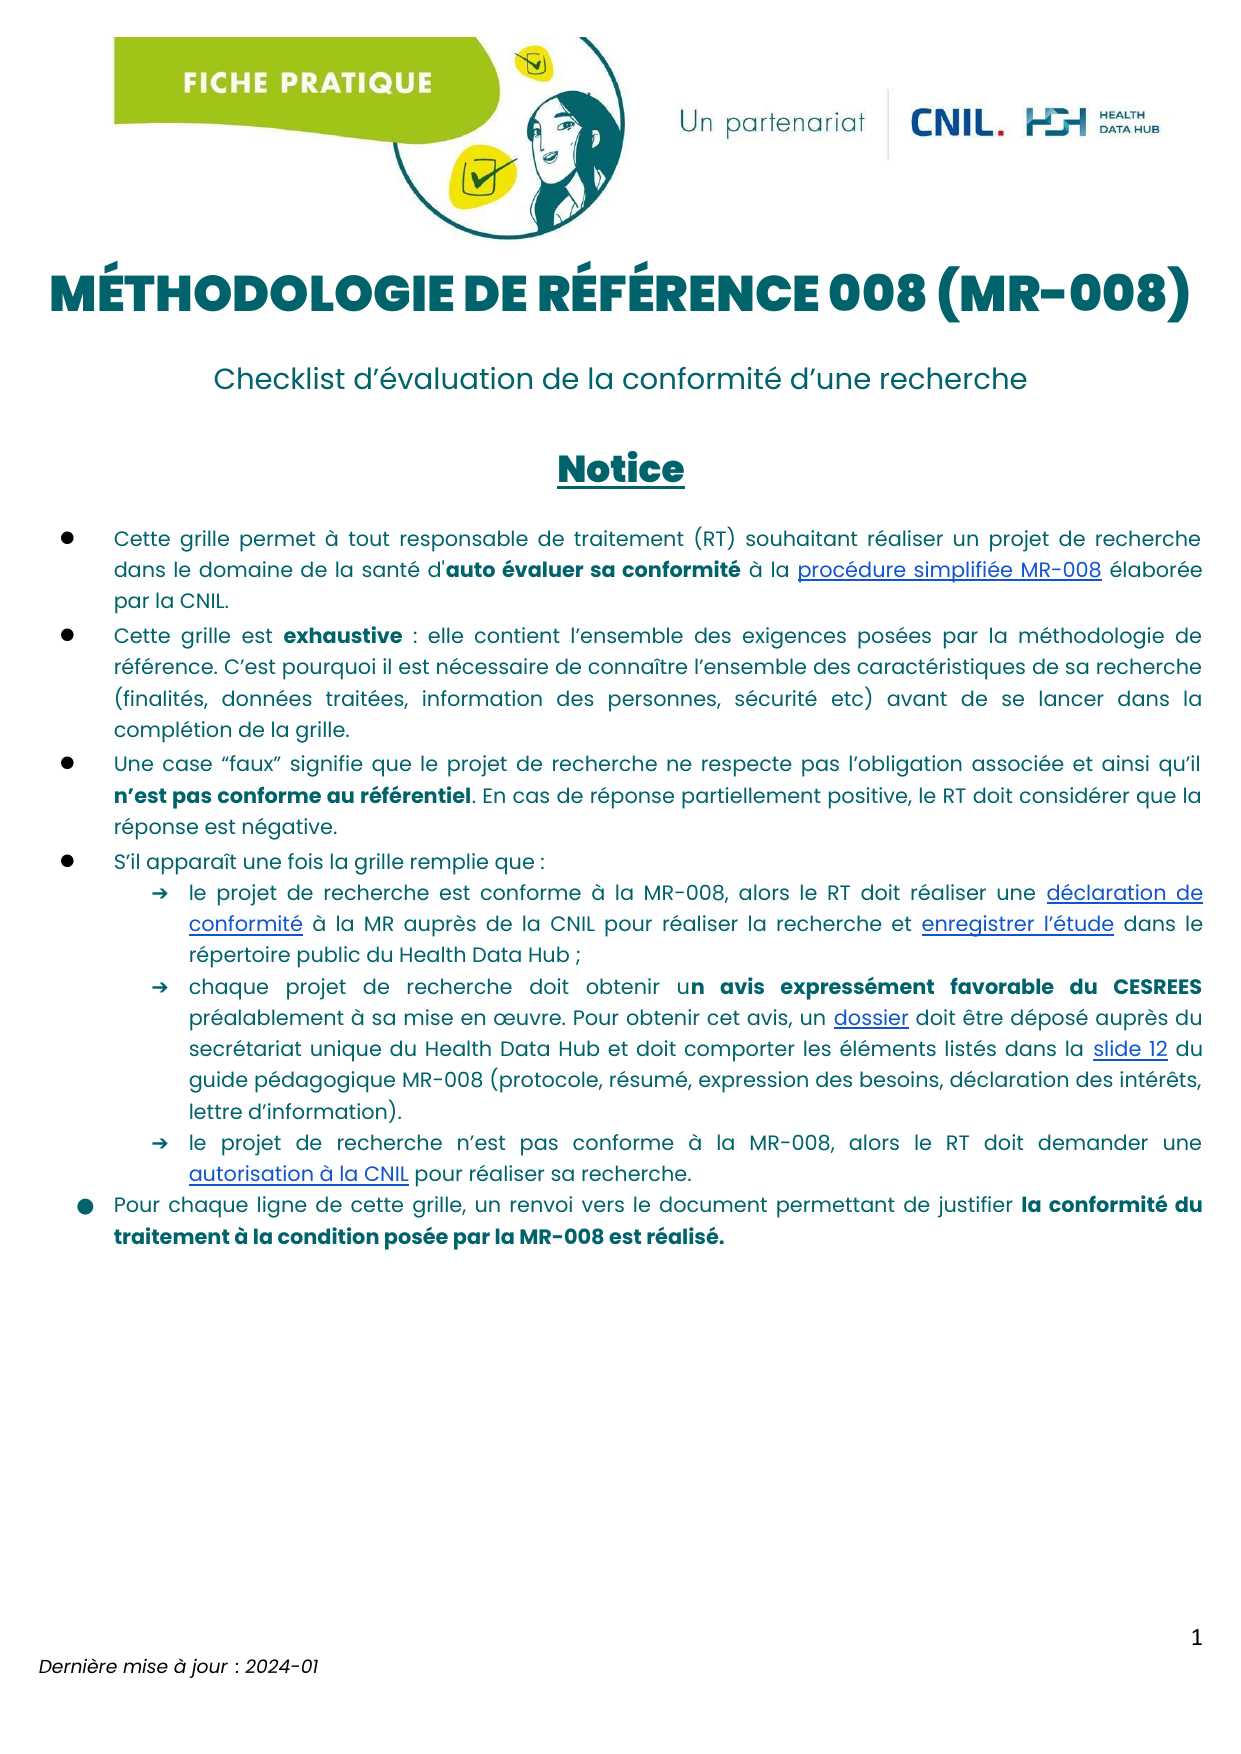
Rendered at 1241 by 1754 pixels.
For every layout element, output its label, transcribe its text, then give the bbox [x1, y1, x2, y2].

list Une case “faux” signifie que le projet de recherche ne respecte pas l’obligation associée et ainsi qu’il n’est pas conforme au référentiel. En cas de réponse partiellement positive, le RT doit considérer que la réponse est négative. [76, 744, 1203, 842]
list Cette grille est exhaustive : elle contient l’ensemble des exigences posées par la méthodologie de référence. C’est pourquoi il est nécessaire de connaître l’ensemble des caractéristiques de sa recherche (finalités, données traitées, information des personnes, sécurité etc) avant de se lancer dans la complétion de la grille. [76, 616, 1203, 744]
text Notice [38, 439, 1203, 496]
list Pour chaque ligne de cette grille, un renvoi vers le document permettant de justifier la conformité du traitement à la condition posée par la MR-008 est réalisé. [76, 1189, 1203, 1251]
list le projet de recherche est conforme à la MR-008, alors le RT doit réaliser une déclaration de conformité à la MR auprès de la CNIL pour réaliser la recherche et enregistrer l’étude dans le répertoire public du Health Data Hub ; [151, 876, 1203, 970]
list S’il apparaît une fois la grille remplie que : [76, 842, 1203, 876]
list Cette grille permet à tout responsable de traitement (RT) souhaitant réaliser un projet de recherche dans le domaine de la santé d'auto évaluer sa conformité à la procédure simplifiée MR-008 élaborée par la CNIL. [76, 519, 1203, 616]
list chaque projet de recherche doit obtenir un avis expressément favorable du CESREES préalablement à sa mise en œuvre. Pour obtenir cet avis, un dossier doit être déposé auprès du secrétariat unique du Health Data Hub et doit comporter les éléments listés dans la slide 12 du guide pédagogique MR-008 (protocole, résumé, expression des besoins, déclaration des intérêts, lettre d’information). [151, 970, 1203, 1126]
list le projet de recherche n’est pas conforme à la MR-008, alors le RT doit demander une autorisation à la CNIL pour réaliser sa recherche. [151, 1126, 1203, 1189]
picture [38, 37, 1233, 254]
text MÉTHODOLOGIE DE RÉFÉRENCE 008 (MR-008) [38, 254, 1203, 329]
text Checklist d’évaluation de la conformité d’une recherche [38, 356, 1203, 399]
